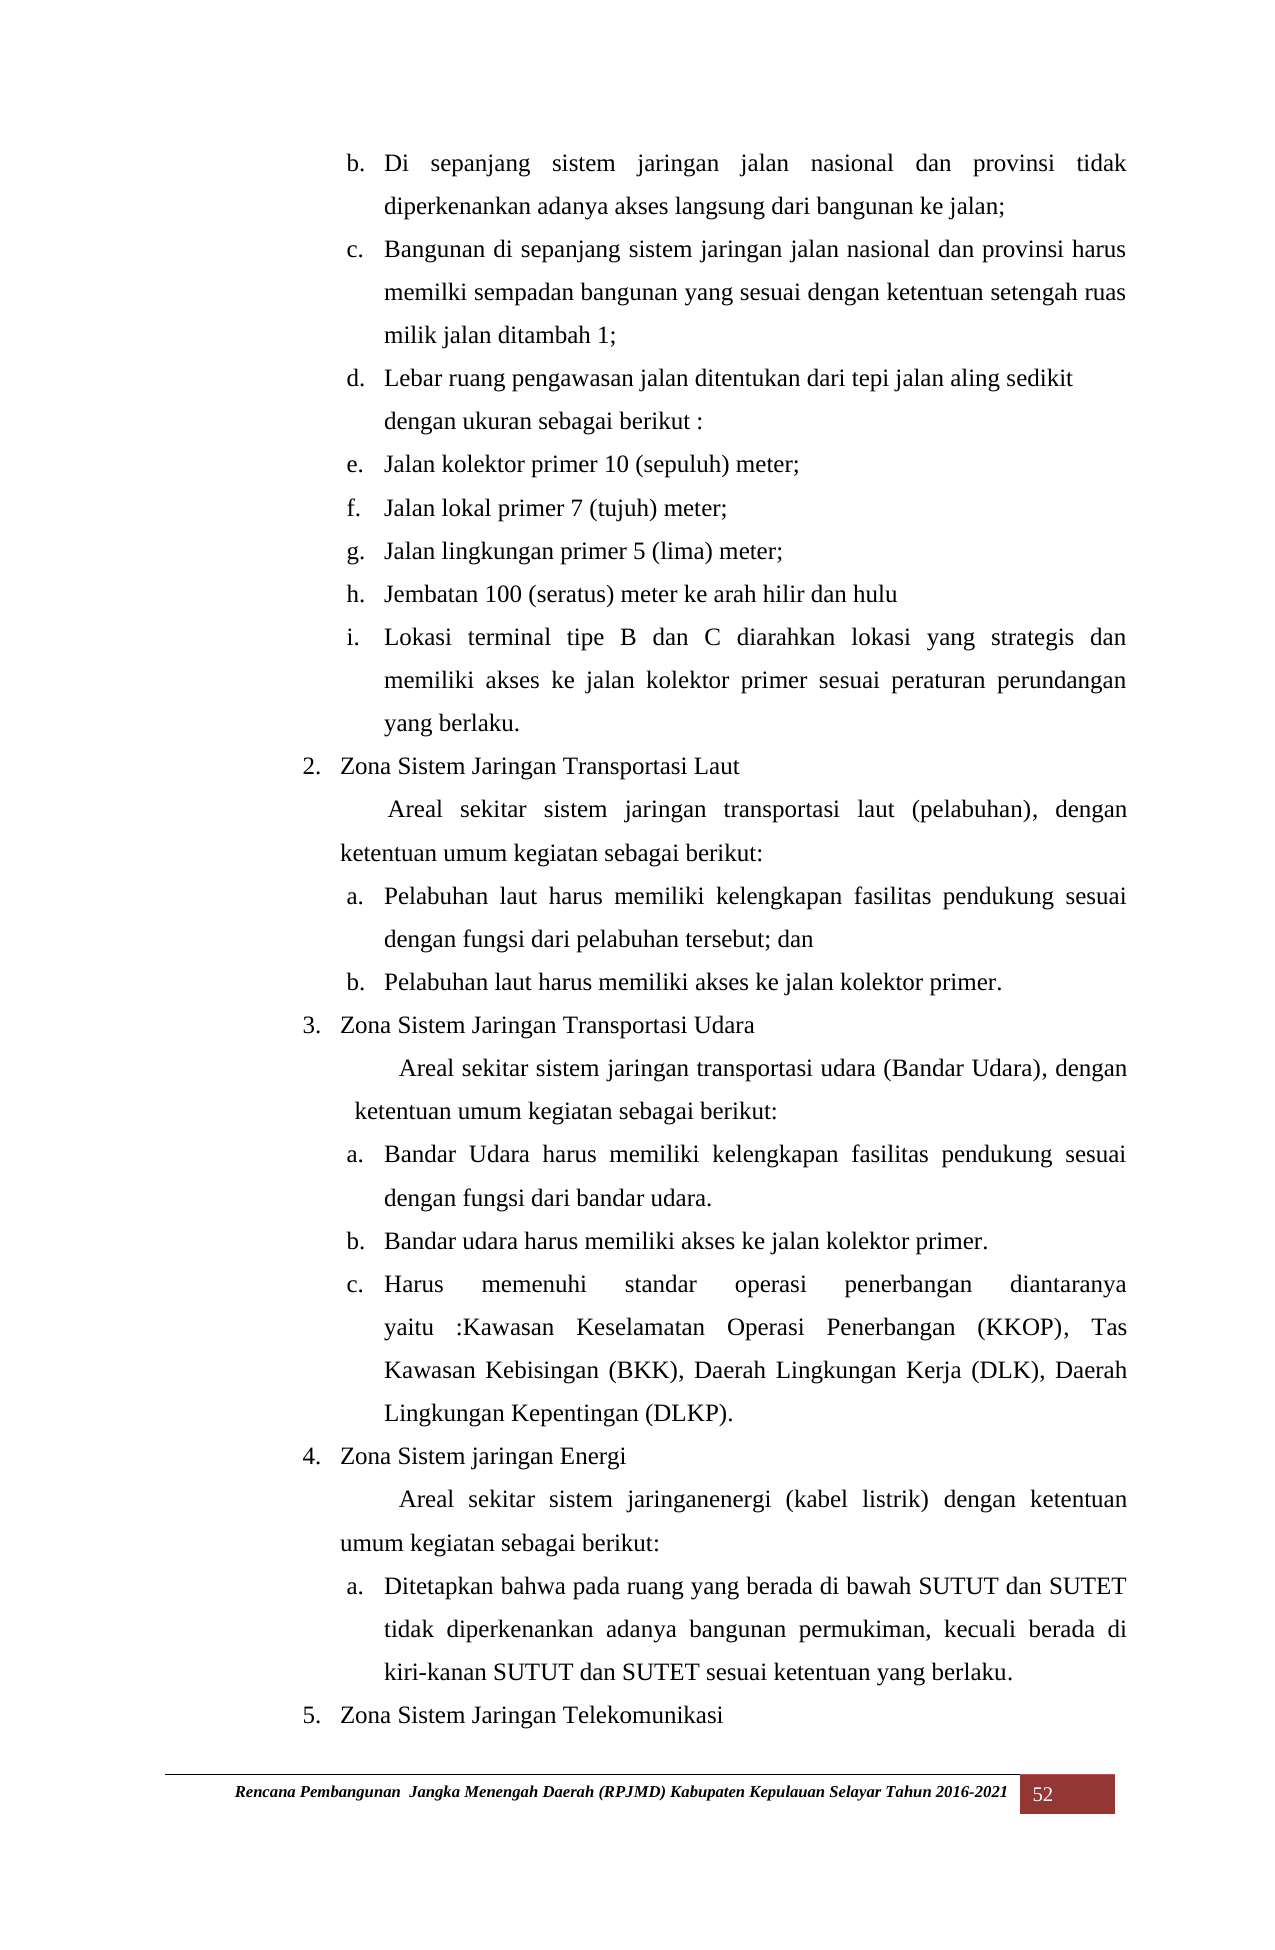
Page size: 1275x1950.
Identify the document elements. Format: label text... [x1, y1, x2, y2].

list Ditetapkan bahwa pada ruang yang berada di bawah SUTUT dan SUTET tidak diperkenankan adanya bangunan permukiman, kecuali berada di kiri-kanan SUTUT dan SUTET sesuai ketentuan yang berlaku. [346, 1571, 1127, 1686]
list Bandar Udara harus memiliki kelengkapan fasilitas pendukung sesuai dengan fungsi dari bandar udara. [346, 1139, 1127, 1211]
list Harus memenuhi standar operasi penerbangan diantaranya yaitu :Kawasan Keselamatan Operasi Penerbangan (KKOP), Tas Kawasan Kebisingan (BKK), Daerah Lingkungan Kerja (DLK), Daerah Lingkungan Kepentingan (DLKP). [346, 1269, 1127, 1427]
list Jalan kolektor primer 10 (sepuluh) meter; [346, 449, 1127, 478]
list Pelabuhan laut harus memiliki akses ke jalan kolektor primer. [346, 967, 1127, 996]
list Bangunan di sepanjang sistem jaringan jalan nasional dan provinsi harus memilki sempadan bangunan yang sesuai dengan ketentuan setengah ruas milik jalan ditambah 1; [346, 234, 1127, 349]
list Zona Sistem Jaringan Telekomunikasi [302, 1700, 1127, 1729]
list Jalan lokal primer 7 (tujuh) meter; [346, 493, 1127, 521]
list Zona Sistem Jaringan Transportasi Udara [302, 1010, 1127, 1039]
list Jalan lingkungan primer 5 (lima) meter; [346, 536, 1127, 564]
list Zona Sistem jaringan Energi [302, 1441, 1127, 1470]
list Pelabuhan laut harus memiliki kelengkapan fasilitas pendukung sesuai dengan fungsi dari pelabuhan tersebut; dan [346, 881, 1127, 953]
list Lebar ruang pengawasan jalan ditentukan dari tepi jalan aling sedikit dengan ukuran sebagai berikut : [346, 363, 1127, 435]
text Areal sekitar sistem jaringan transportasi udara (Bandar Udara), dengan ketentuan umum kegiatan sebagai berikut: [354, 1053, 1127, 1125]
list Bandar udara harus memiliki akses ke jalan kolektor primer. [346, 1226, 1127, 1254]
list Lokasi terminal tipe B dan C diarahkan lokasi yang strategis dan memiliki akses ke jalan kolektor primer sesuai peraturan perundangan yang berlaku. [346, 622, 1127, 737]
list Di sepanjang sistem jaringan jalan nasional dan provinsi tidak diperkenankan adanya akses langsung dari bangunan ke jalan; [346, 148, 1127, 219]
text Areal sekitar sistem jaringan transportasi laut (pelabuhan), dengan ketentuan umum kegiatan sebagai berikut: [340, 794, 1127, 866]
list Zona Sistem Jaringan Transportasi Laut [302, 751, 1127, 780]
list Jembatan 100 (seratus) meter ke arah hilir dan hulu [346, 579, 1127, 608]
text Areal sekitar sistem jaringanenergi (kabel listrik) dengan ketentuan umum kegiatan sebagai berikut: [340, 1484, 1127, 1556]
